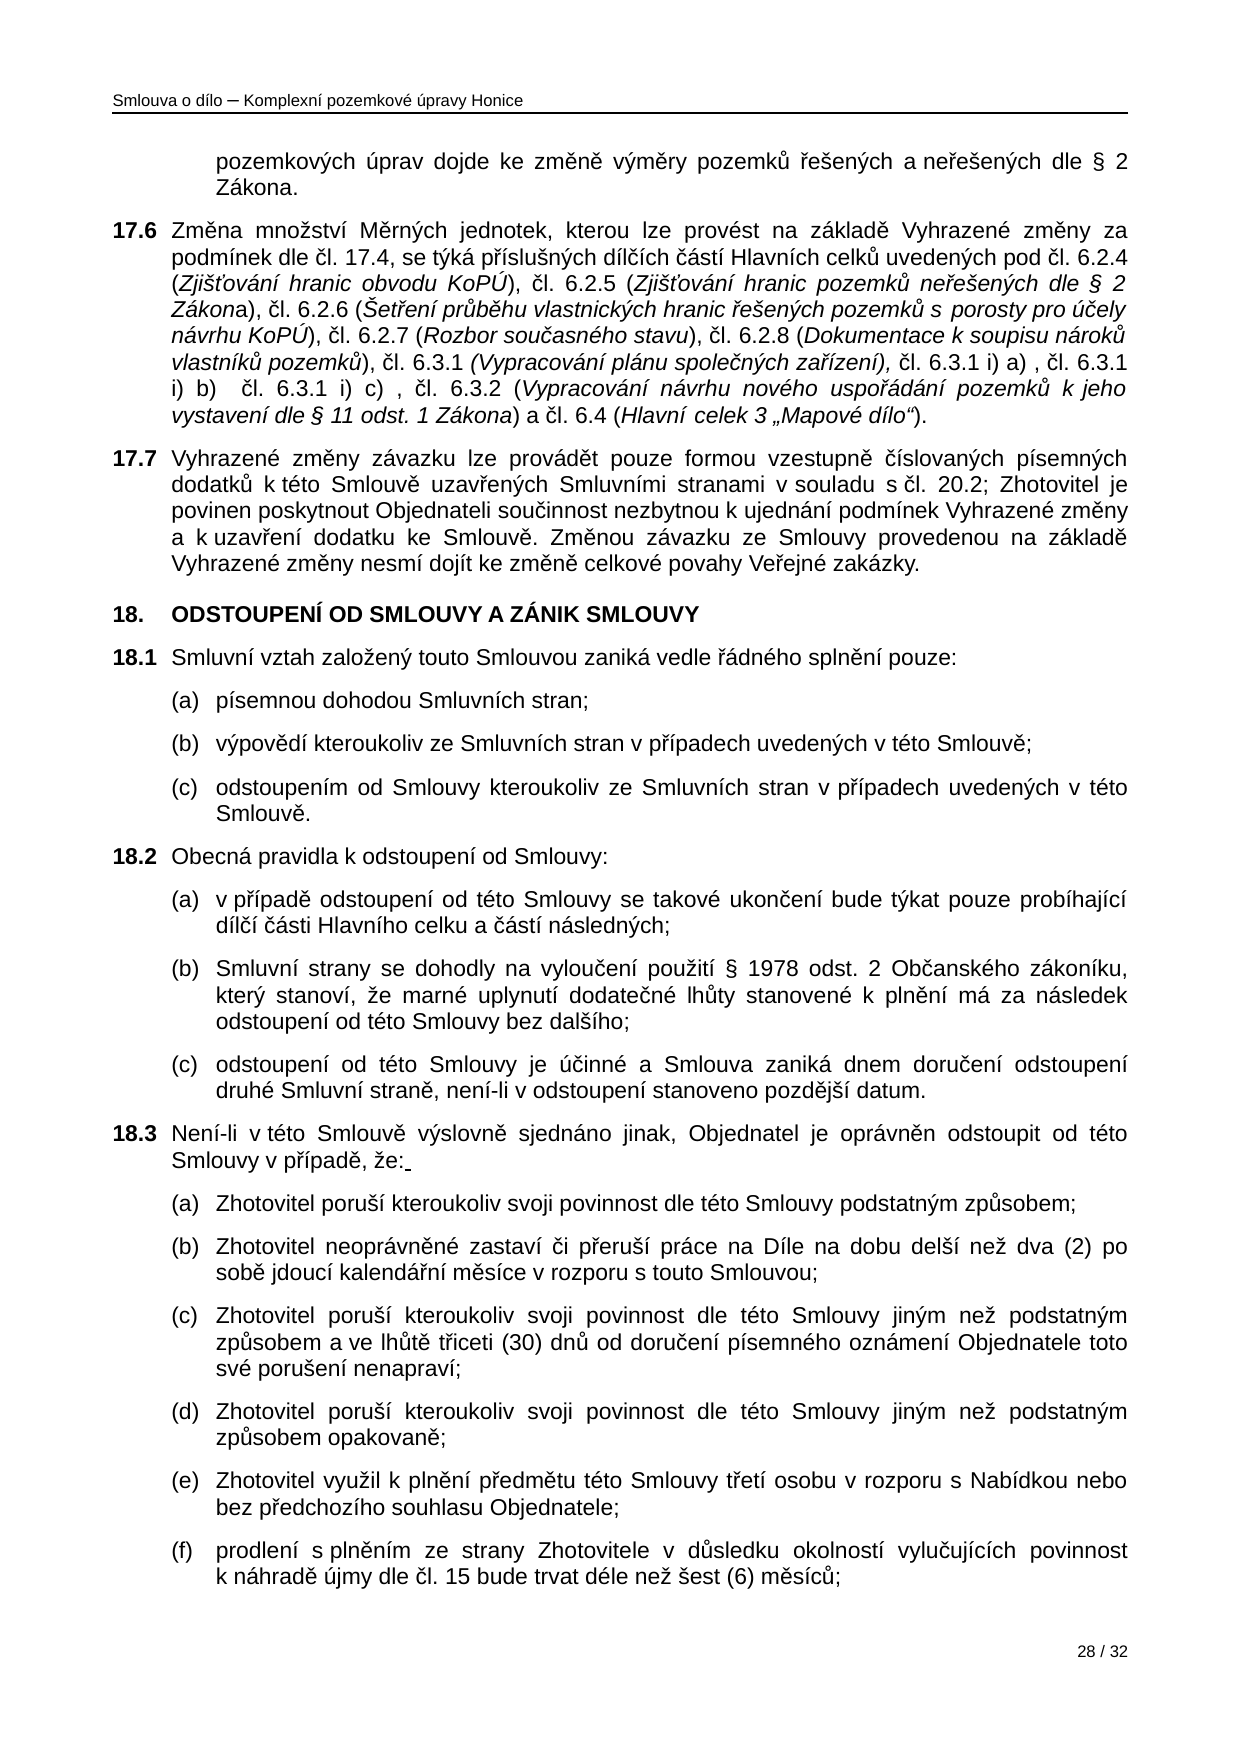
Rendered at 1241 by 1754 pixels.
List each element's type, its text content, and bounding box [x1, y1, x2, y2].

text Smluvní vztah založený touto Smlouvou zaniká vedle řádného splnění pouze: [112, 644, 1128, 671]
text Není-li v této Smlouvě výslovně sjednáno jinak, Objednatel je oprávněn odstoupit od této Smlouvy v případě, že: [112, 1120, 1128, 1173]
text odstoupením od Smlouvy kteroukoliv ze Smluvních stran v případech uvedených v této Smlouvě. [171, 773, 1128, 826]
text Zhotovitel využil k plnění předmětu této Smlouvy třetí osobu v rozporu s Nabídkou nebo bez předchozího souhlasu Objednatele; [171, 1467, 1128, 1520]
text Zhotovitel poruší kteroukoliv svoji povinnost dle této Smlouvy jiným než podstatným způsobem a ve lhůtě třiceti (30) dnů od doručení písemného oznámení Objednatele toto své porušení nenapraví; [171, 1302, 1128, 1381]
text Změna množství Měrných jednotek, kterou lze provést na základě Vyhrazené změny za podmínek dle čl. 17.4, se týká příslušných dílčích částí Hlavních celků uvedených pod čl. 6.2.4 (Zjišťování hranic obvodu KoPÚ), čl. 6.2.5 (Zjišťování hranic pozemků neřešených dle § 2 Zákona), čl. 6.2.6 (Šetření průběhu vlastnických hranic řešených pozemků s porosty pro účely návrhu KoPÚ), čl. 6.2.7 (Rozbor současného stavu), čl. 6.2.8 (Dokumentace k soupisu nároků vlastníků pozemků), čl. 6.3.1 (Vypracování plánu společných zařízení), čl. 6.3.1 i) a) , čl. 6.3.1 i) b) čl. 6.3.1 i) c) , čl. 6.3.2 (Vypracování návrhu nového uspořádání pozemků k jeho vystavení dle § 11 odst. 1 Zákona) a čl. 6.4 (Hlavní celek 3 „Mapové dílo“). [112, 217, 1128, 428]
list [171, 148, 1128, 200]
list písemnou dohodou Smluvních stran; [171, 687, 1128, 714]
text Smluvní strany se dohodly na vyloučení použití § 1978 odst. 2 Občanského zákoníku, který stanoví, že marné uplynutí dodatečné lhůty stanovené k plnění má za následek odstoupení od této Smlouvy bez dalšího; [171, 955, 1128, 1034]
list Zhotovitel poruší kteroukoliv svoji povinnost dle této Smlouvy podstatným způsobem; [171, 1190, 1128, 1216]
text ODSTOUPENÍ OD SMLOUVY a zánik smlouvy [112, 601, 1128, 628]
list v případě odstoupení od této Smlouvy se takové ukončení bude týkat pouze probíhající dílčí části Hlavního celku a částí následných; [171, 886, 1128, 938]
text Vyhrazené změny závazku lze provádět pouze formou vzestupně číslovaných písemných dodatků k této Smlouvě uzavřených Smluvními stranami v souladu s čl. 20.2; Zhotovitel je povinen poskytnout Objednateli součinnost nezbytnou k ujednání podmínek Vyhrazené změny a k uzavření dodatku ke Smlouvě. Změnou závazku ze Smlouvy provedenou na základě Vyhrazené změny nesmí dojít ke změně celkové povahy Veřejné zakázky. [112, 444, 1128, 576]
text odstoupení od této Smlouvy je účinné a Smlouva zaniká dnem doručení odstoupení druhé Smluvní straně, není-li v odstoupení stanoveno pozdější datum. [171, 1051, 1128, 1104]
text Zhotovitel poruší kteroukoliv svoji povinnost dle této Smlouvy jiným než podstatným způsobem opakovaně; [171, 1398, 1128, 1451]
list Zhotovitel neoprávněné zastaví či přeruší práce na Díle na dobu delší než dva (2) po sobě jdoucí kalendářní měsíce v rozporu s touto Smlouvou; [171, 1233, 1128, 1285]
text prodlení s plněním ze strany Zhotovitele v důsledku okolností vylučujících povinnost k náhradě újmy dle čl. 15 bude trvat déle než šest (6) měsíců; [171, 1537, 1128, 1589]
text Obecná pravidla k odstoupení od Smlouvy: [112, 843, 1128, 869]
text výpovědí kteroukoliv ze Smluvních stran v případech uvedených v této Smlouvě; [171, 730, 1128, 757]
